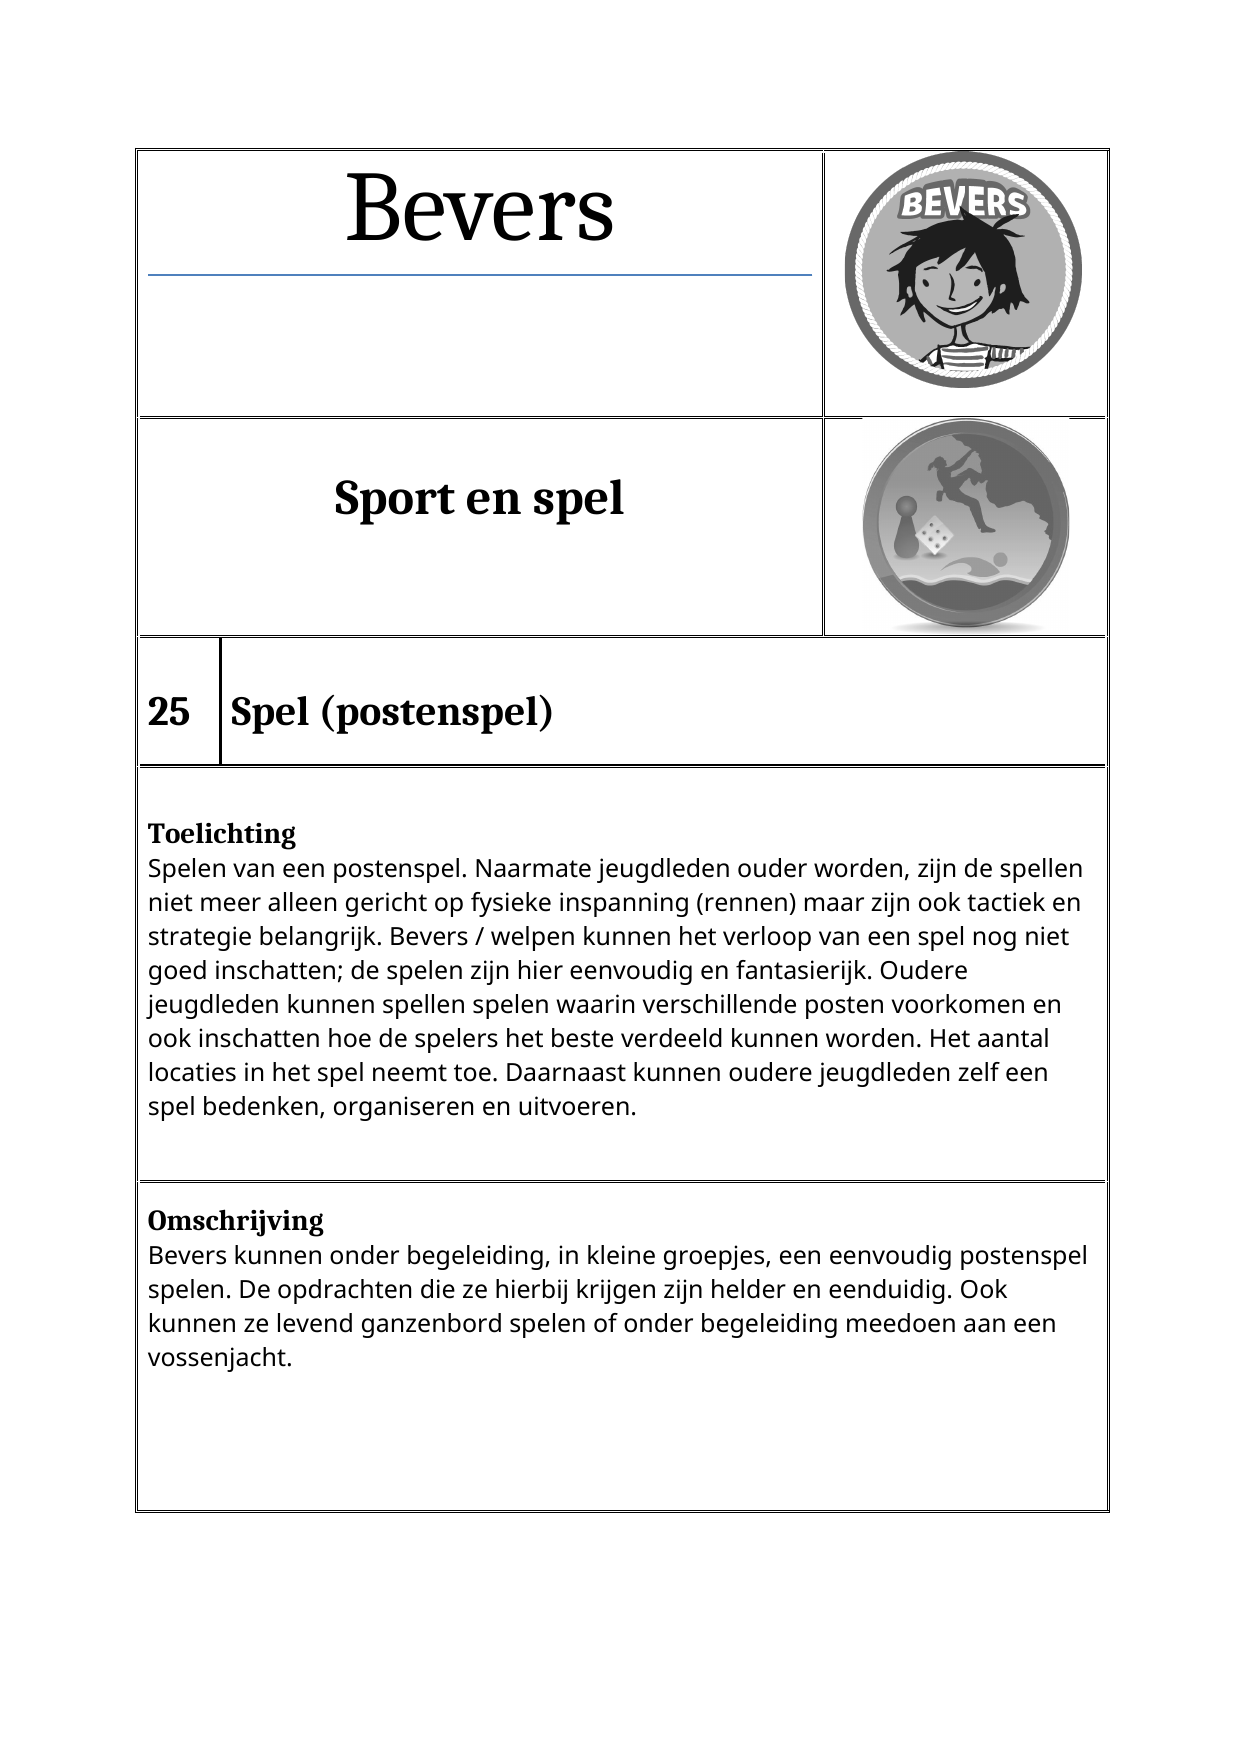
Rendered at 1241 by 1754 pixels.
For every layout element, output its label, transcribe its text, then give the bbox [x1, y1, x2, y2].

table_cell 25 [136, 635, 220, 764]
table_header [824, 151, 1107, 416]
table_cell Omschrijving Bevers kunnen onder begeleiding, in kleine groepjes, een eenvoudig postenspel spelen. De opdrachten die ze hierbij krijgen zijn helder en eenduidig. Ook kunnen ze levend ganzenbord spelen of onder begeleiding meedoen aan een vossenjacht. [136, 1180, 1108, 1510]
picture [862, 418, 1070, 635]
table_cell Spel (postenspel) [220, 635, 1108, 764]
table_cell Toelichting Spelen van een postenspel. Naarmate jeugdleden ouder worden, zijn de spellen niet meer alleen gericht op fysieke inspanning (rennen) maar zijn ook tactiek en strategie belangrijk. Bevers / welpen kunnen het verloop van een spel nog niet goed inschatten; de spelen zijn hier eenvoudig en fantasierijk. Oudere jeugdleden kunnen spellen spelen waarin verschillende posten voorkomen en ook inschatten hoe de spelers het beste verdeeld kunnen worden. Het aantal locaties in het spel neemt toe. Daarnaast kunnen oudere jeugdleden zelf een spel bedenken, organiseren en uitvoeren. [138, 764, 1107, 1180]
table_cell [824, 416, 1108, 635]
table_cell Sport en spel [136, 416, 824, 635]
table_header Bevers [138, 151, 824, 416]
